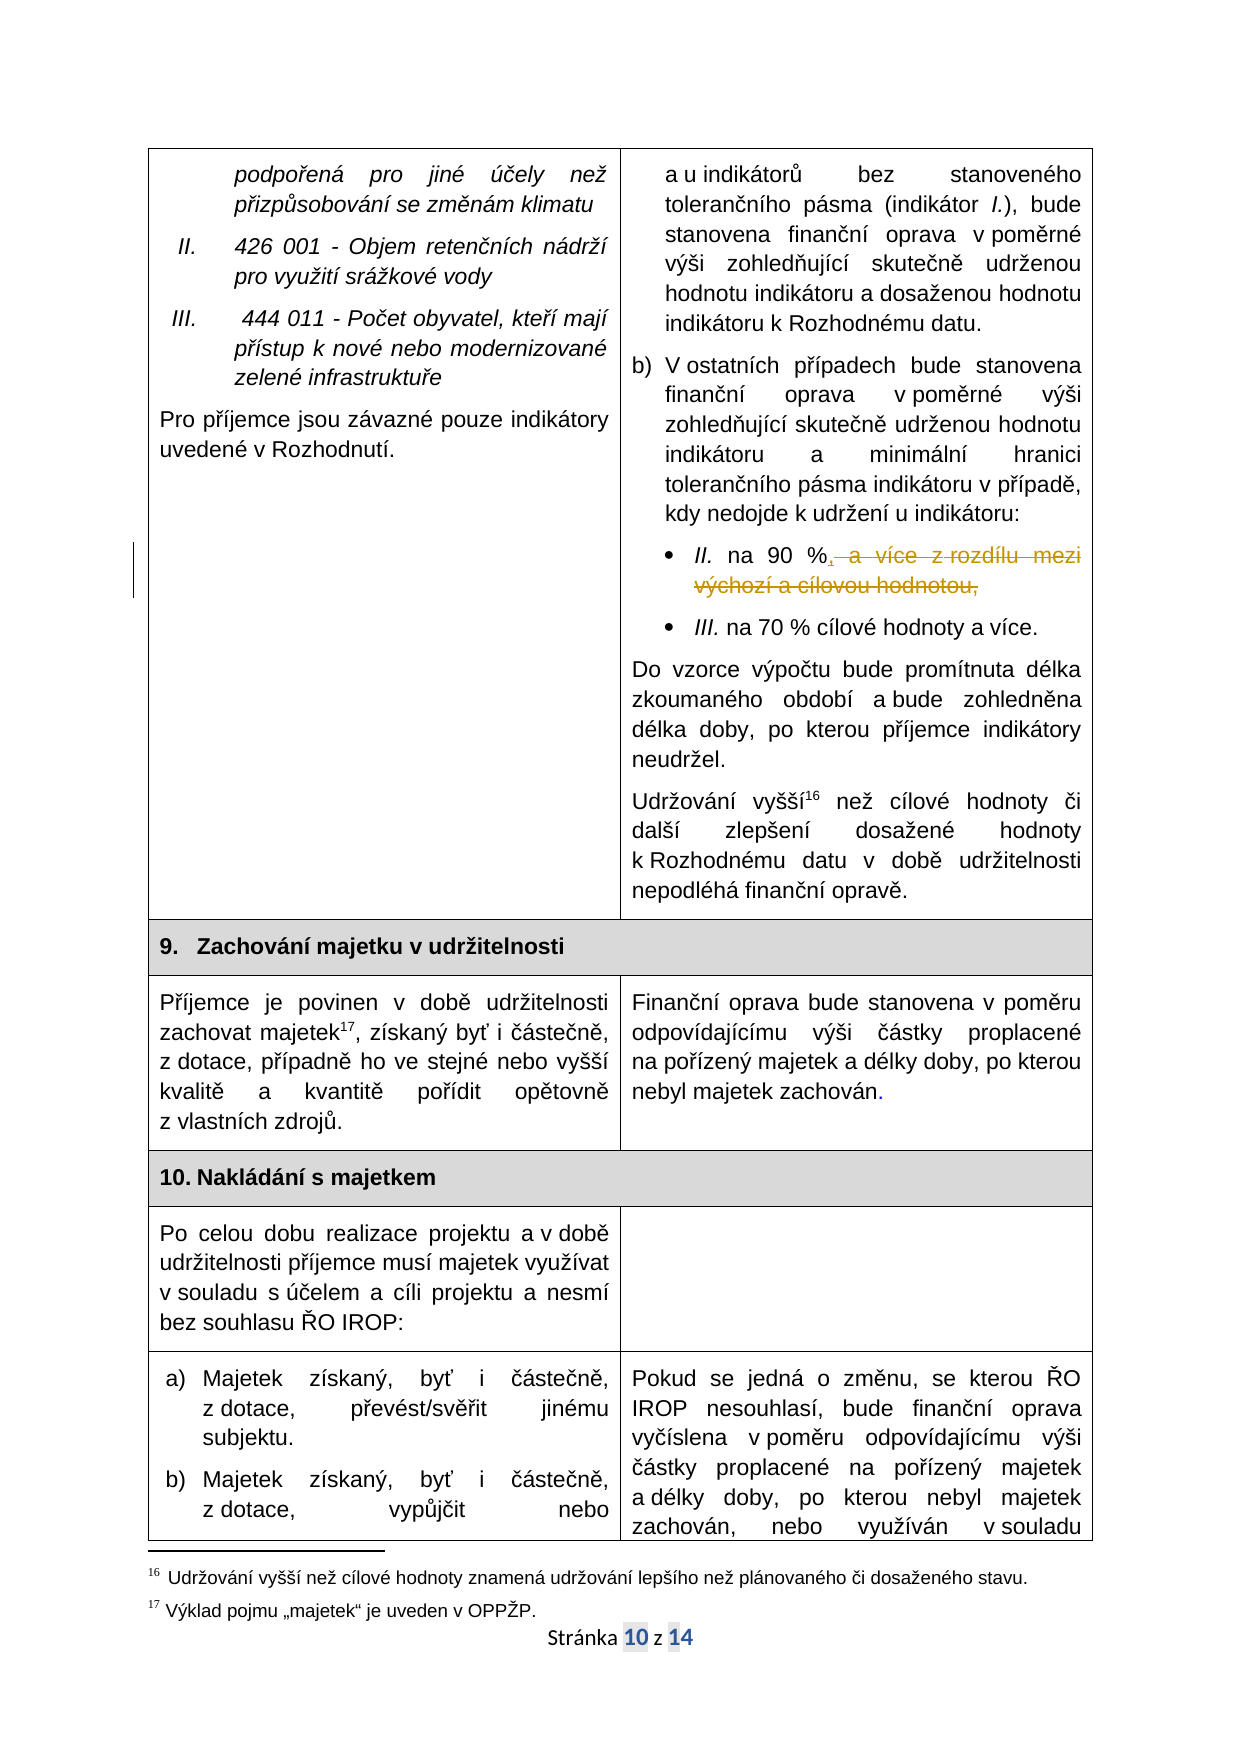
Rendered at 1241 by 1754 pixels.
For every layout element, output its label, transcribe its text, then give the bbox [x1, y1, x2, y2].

table_cell Příjemce je povinen v době udržitelnosti zachovat majetek, získaný byť i částečně, z dotace, případně ho ve stejné nebo vyšší kvalitě a kvantitě pořídit opětovně z vlastních zdrojů. [149, 976, 620, 1150]
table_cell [621, 149, 1092, 919]
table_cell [149, 149, 620, 919]
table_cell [621, 1352, 1092, 1539]
table_cell Finanční oprava bude stanovena v poměru odpovídajícímu výši částky proplacené na pořízený majetek a délky doby, po kterou nebyl majetek zachován. [621, 976, 1092, 1150]
table_cell Nakládání s majetkem [149, 1151, 1092, 1206]
table_cell [621, 1207, 1092, 1351]
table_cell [149, 1352, 620, 1539]
table_cell Po celou dobu realizace projektu a v době udržitelnosti příjemce musí majetek využívat v souladu s účelem a cíli projektu a nesmí bez souhlasu ŘO IROP: [149, 1207, 620, 1351]
table_cell Zachování majetku v udržitelnosti [149, 920, 1092, 975]
